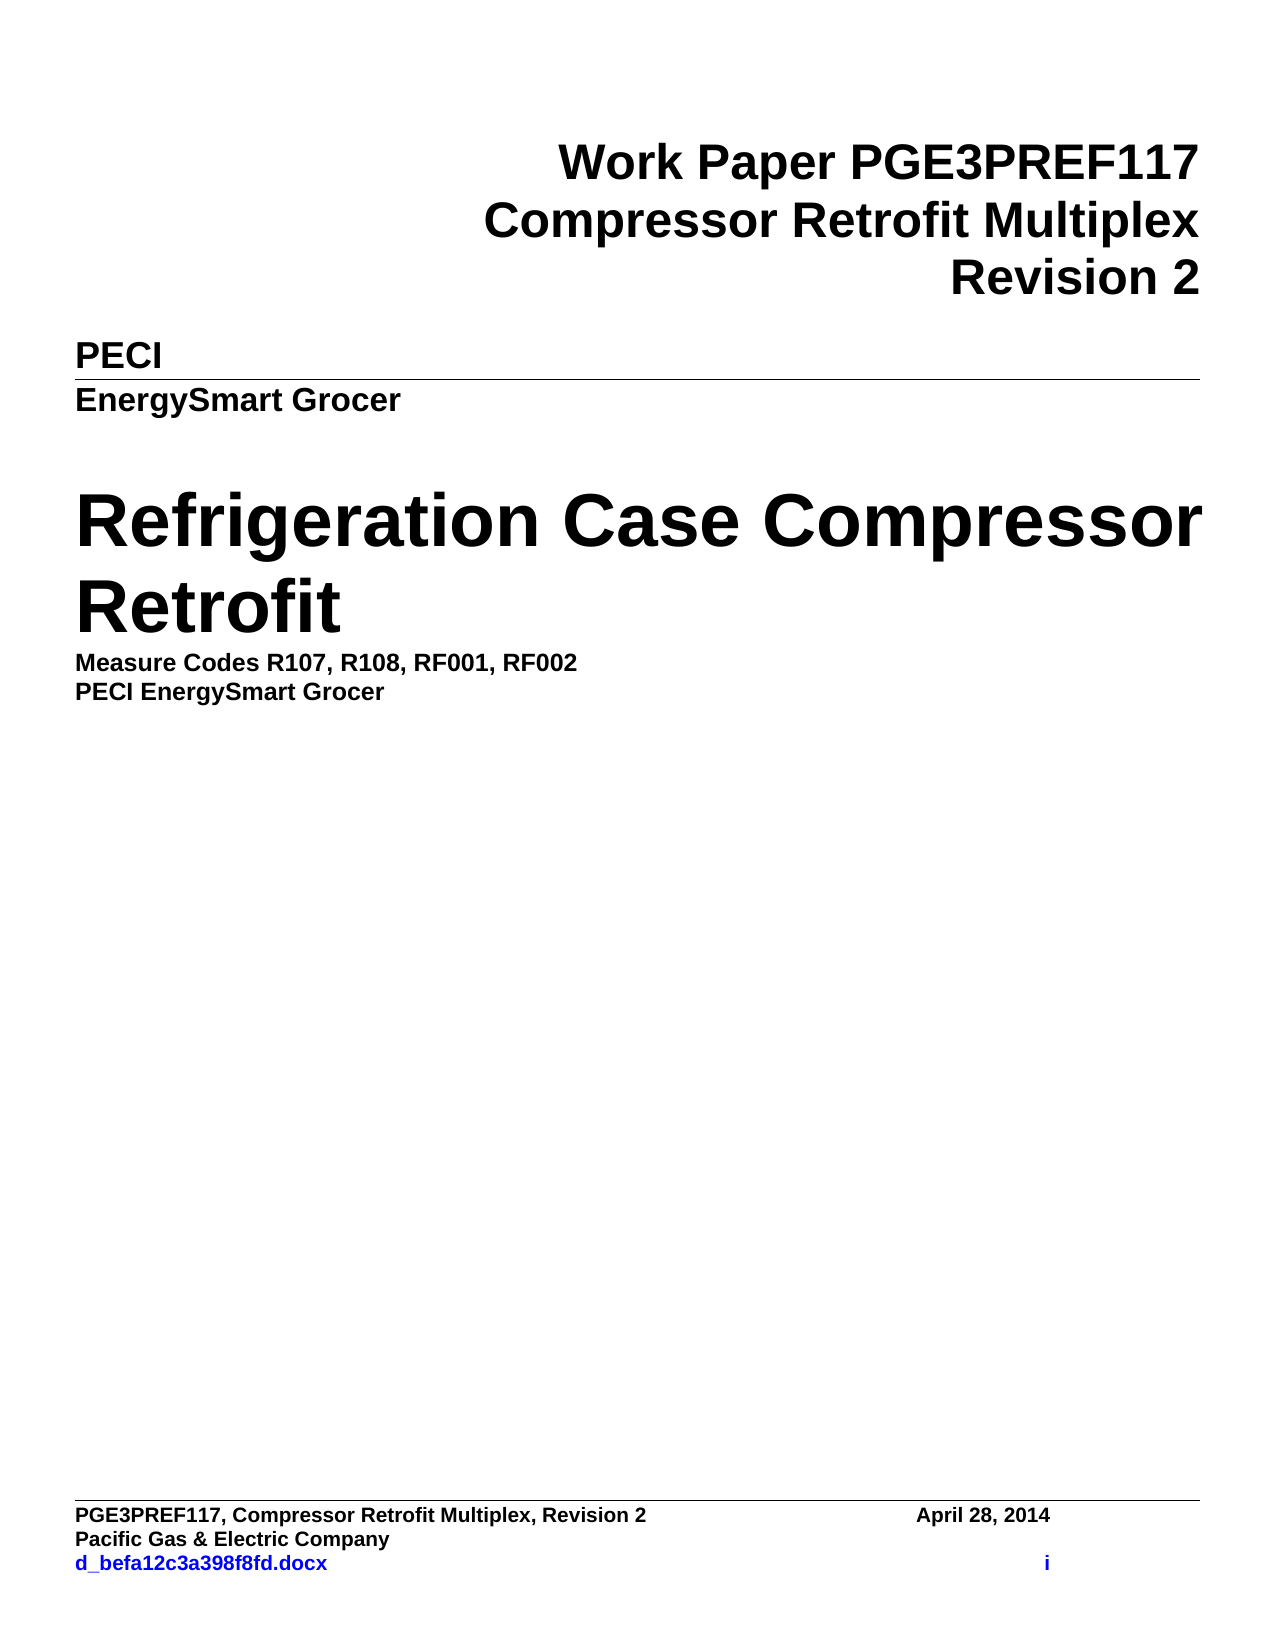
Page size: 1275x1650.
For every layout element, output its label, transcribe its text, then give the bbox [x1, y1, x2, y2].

text PECI [75, 334, 1200, 379]
text Measure Codes R107, R108, RF001, RF002 [75, 648, 1275, 677]
text EnergySmart Grocer [75, 380, 1200, 418]
text Revision 2 [75, 247, 1200, 305]
text Compressor Retrofit Multiplex [75, 190, 1200, 247]
text Refrigeration Case Compressor Retrofit [75, 476, 1275, 648]
text Work Paper PGE3PREF117 [75, 132, 1200, 190]
text PECI EnergySmart Grocer [75, 677, 1275, 706]
